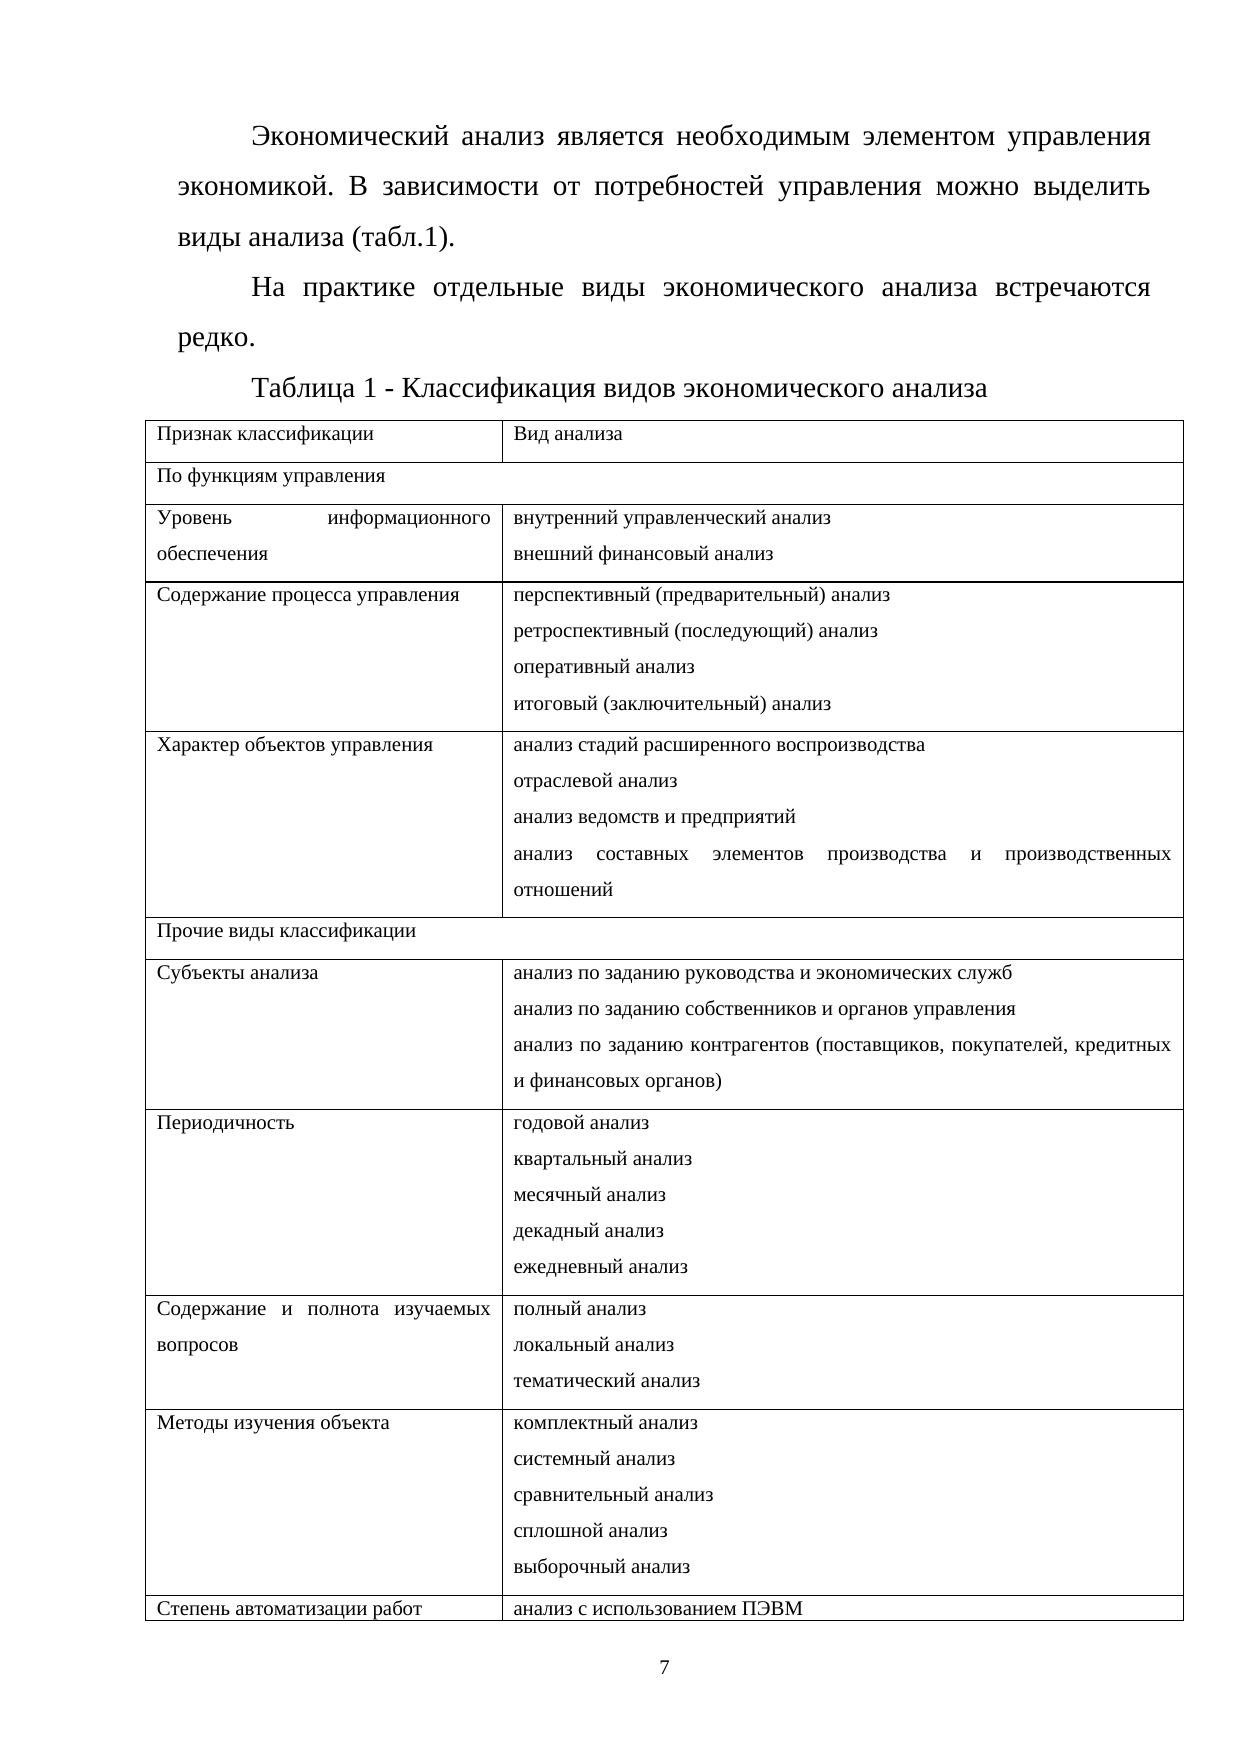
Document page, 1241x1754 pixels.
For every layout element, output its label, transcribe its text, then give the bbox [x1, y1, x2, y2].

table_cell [146, 1596, 502, 1620]
text На практике отдельные виды экономического анализа встречаются редко. [177, 269, 1152, 353]
text Экономический анализ является необходимым элементом управления экономикой. В зависимости от потребностей управления можно выделить виды анализа (табл.1). [177, 118, 1152, 252]
table_cell Характер объектов управления [146, 732, 502, 917]
table_header Признак классификации [146, 421, 502, 462]
table_cell годовой анализ квартальный анализ месячный анализ декадный анализ ежедневный анализ [503, 1110, 1183, 1295]
table_cell комплектный анализ системный анализ сравнительный анализ сплошной анализ выборочный анализ [503, 1410, 1183, 1594]
table_header Вид анализа [503, 421, 1183, 462]
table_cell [503, 1596, 1183, 1620]
table_cell Периодичность [146, 1110, 502, 1295]
table_cell полный анализ локальный анализ тематический анализ [503, 1296, 1183, 1409]
table_cell Методы изучения объекта [146, 1410, 502, 1594]
table_cell анализ стадий расширенного воспроизводства отраслевой анализ анализ ведомств и предприятий анализ составных элементов производства и производственных отношений [503, 732, 1183, 917]
table_cell Содержание и полнота изучаемых вопросов [146, 1296, 502, 1409]
table_cell внутренний управленческий анализ внешний финансовый анализ [503, 505, 1183, 581]
table_cell Уровень информационного обеспечения [146, 505, 502, 581]
table_cell перспективный (предварительный) анализ ретроспективный (последующий) анализ оперативный анализ итоговый (заключительный) анализ [503, 583, 1183, 731]
table_cell Прочие виды классификации [146, 918, 1183, 959]
table_cell Субъекты анализа [146, 960, 502, 1109]
table_cell Содержание процесса управления [146, 583, 502, 731]
table_cell анализ по заданию руководства и экономических служб анализ по заданию собственников и органов управления анализ по заданию контрагентов (поставщиков, покупателей, кредитных и финансовых органов) [503, 960, 1183, 1109]
table_cell По функциям управления [146, 463, 1183, 503]
text Таблица 1 - Классификация видов экономического анализа [177, 370, 1152, 403]
